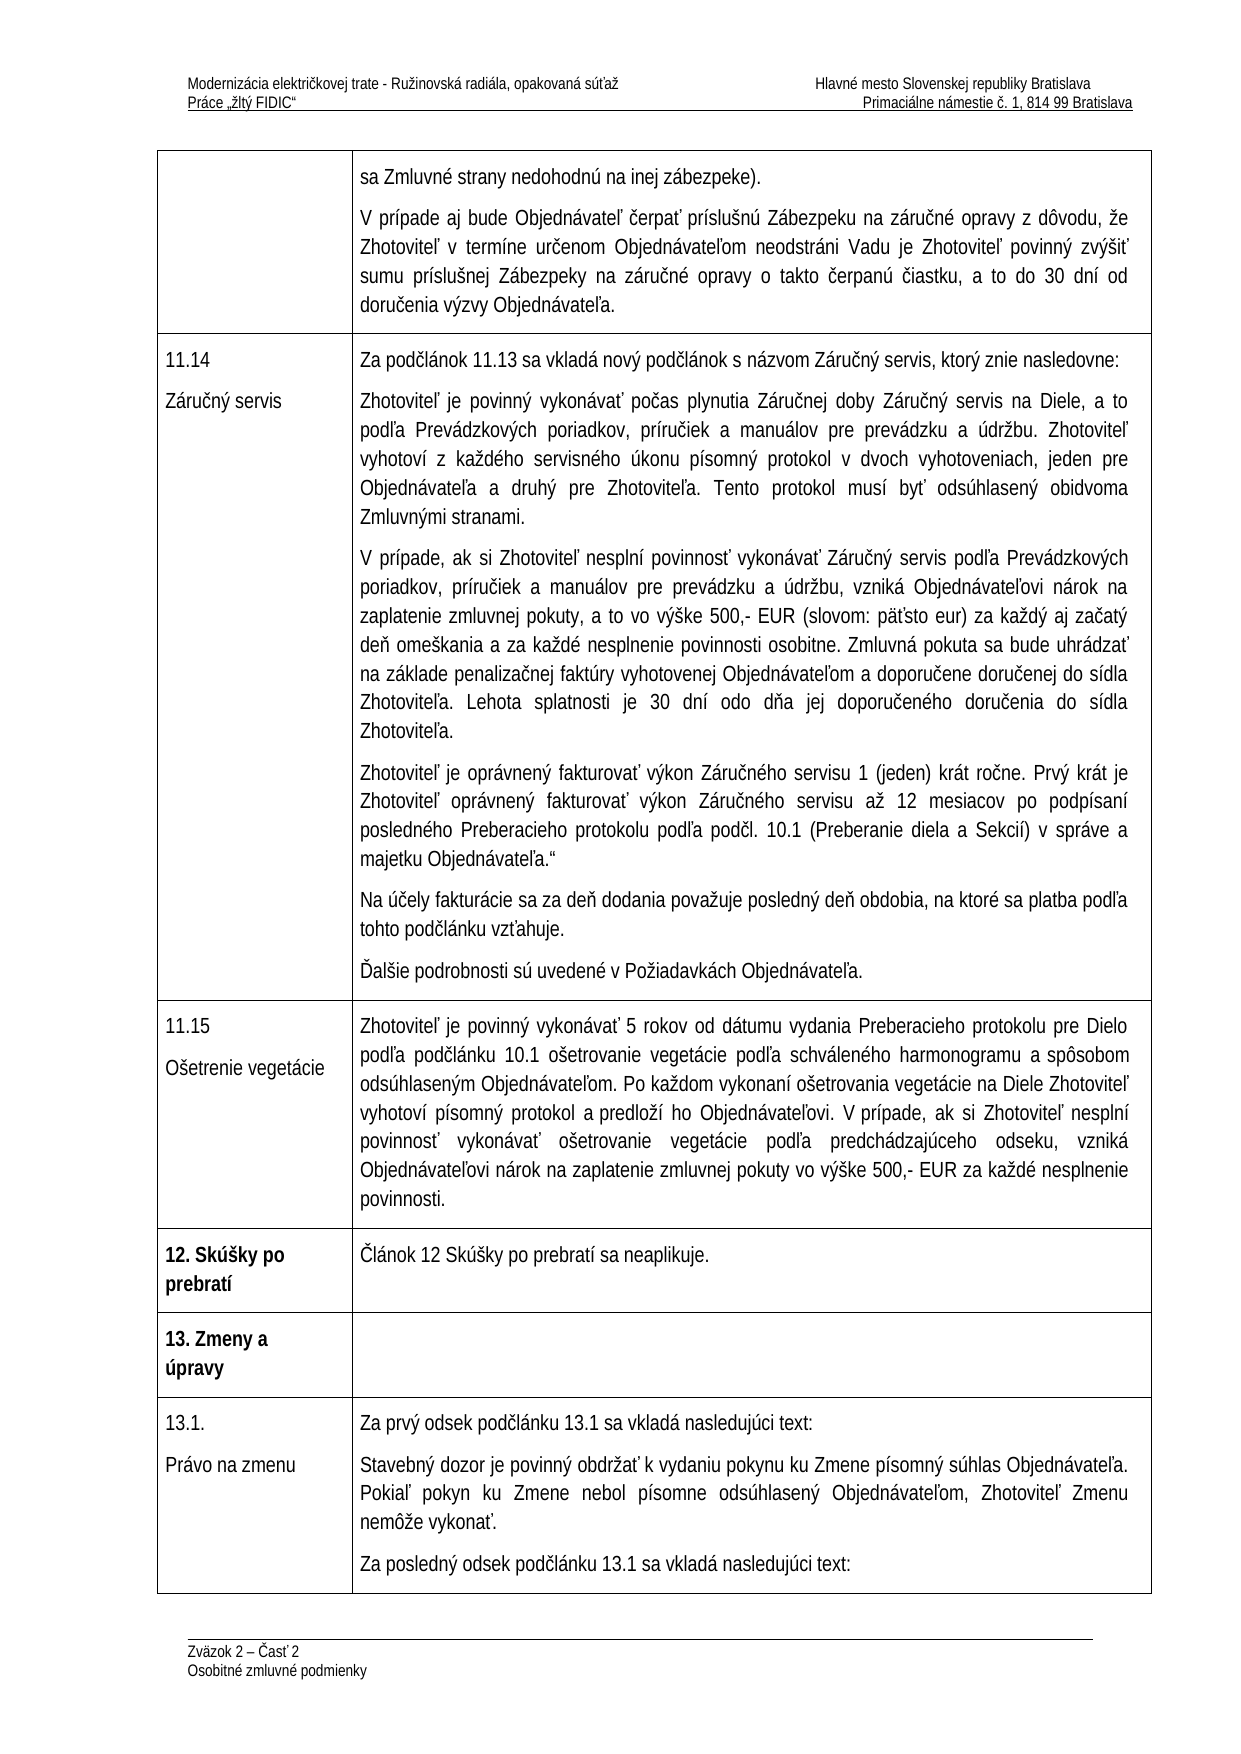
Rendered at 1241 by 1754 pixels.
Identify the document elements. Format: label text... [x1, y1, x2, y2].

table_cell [353, 1398, 1151, 1592]
table_cell Článok 12 Skúšky po prebratí sa neaplikuje. [353, 1229, 1151, 1312]
table_cell [353, 1313, 1151, 1397]
table_cell Zhotoviteľ je povinný vykonávať 5 rokov od dátumu vydania Preberacieho protokolu pre Dielo podľa podčlánku 10.1 ošetrovanie vegetácie podľa schváleného harmonogramu a spôsobom odsúhlaseným Objednávateľom. Po každom vykonaní ošetrovania vegetácie na Diele Zhotoviteľ vyhotoví písomný protokol a predloží ho Objednávateľovi. V prípade, ak si Zhotoviteľ nesplní povinnosť vykonávať ošetrovanie vegetácie podľa predchádzajúceho odseku, vzniká Objednávateľovi nárok na zaplatenie zmluvnej pokuty vo výške 500,- EUR za každé nesplnenie povinnosti. [353, 1001, 1151, 1228]
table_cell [353, 151, 1151, 333]
table_cell Za podčlánok 11.13 sa vkladá nový podčlánok s názvom Záručný servis, ktorý znie nasledovne: Zhotoviteľ je povinný vykonávať počas plynutia Záručnej doby Záručný servis na Diele, a to podľa Prevádzkových poriadkov, príručiek a manuálov pre prevádzku a údržbu. Zhotoviteľ vyhotoví z každého servisného úkonu písomný protokol v dvoch vyhotoveniach, jeden pre Objednávateľa a druhý pre Zhotoviteľa. Tento protokol musí byť odsúhlasený obidvoma Zmluvnými stranami. V prípade, ak si Zhotoviteľ nesplní povinnosť vykonávať Záručný servis podľa Prevádzkových poriadkov, príručiek a manuálov pre prevádzku a údržbu, vzniká Objednávateľovi nárok na zaplatenie zmluvnej pokuty, a to vo výške 500,- EUR (slovom: päťsto eur) za každý aj začatý deň omeškania a za každé nesplnenie povinnosti osobitne. Zmluvná pokuta sa bude uhrádzať na základe penalizačnej faktúry vyhotovenej Objednávateľom a doporučene doručenej do sídla Zhotoviteľa. Lehota splatnosti je 30 dní odo dňa jej doporučeného doručenia do sídla Zhotoviteľa. Zhotoviteľ je oprávnený fakturovať výkon Záručného servisu 1 (jeden) krát ročne. Prvý krát je Zhotoviteľ oprávnený fakturovať výkon Záručného servisu až 12 mesiacov po podpísaní posledného Preberacieho protokolu podľa podčl. 10.1 (Preberanie diela a Sekcií) v správe a majetku Objednávateľa.“ Na účely fakturácie sa za deň dodania považuje posledný deň obdobia, na ktoré sa platba podľa tohto podčlánku vzťahuje. Ďalšie podrobnosti sú uvedené v Požiadavkách Objednávateľa. [353, 334, 1151, 999]
table_cell 11.15 Ošetrenie vegetácie [158, 1001, 352, 1228]
table_cell 12. Skúšky po prebratí [158, 1229, 352, 1312]
table_cell 13. Zmeny a úpravy [158, 1313, 352, 1397]
table_cell 11.14 Záručný servis [158, 334, 352, 999]
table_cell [158, 151, 352, 333]
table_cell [158, 1398, 352, 1592]
